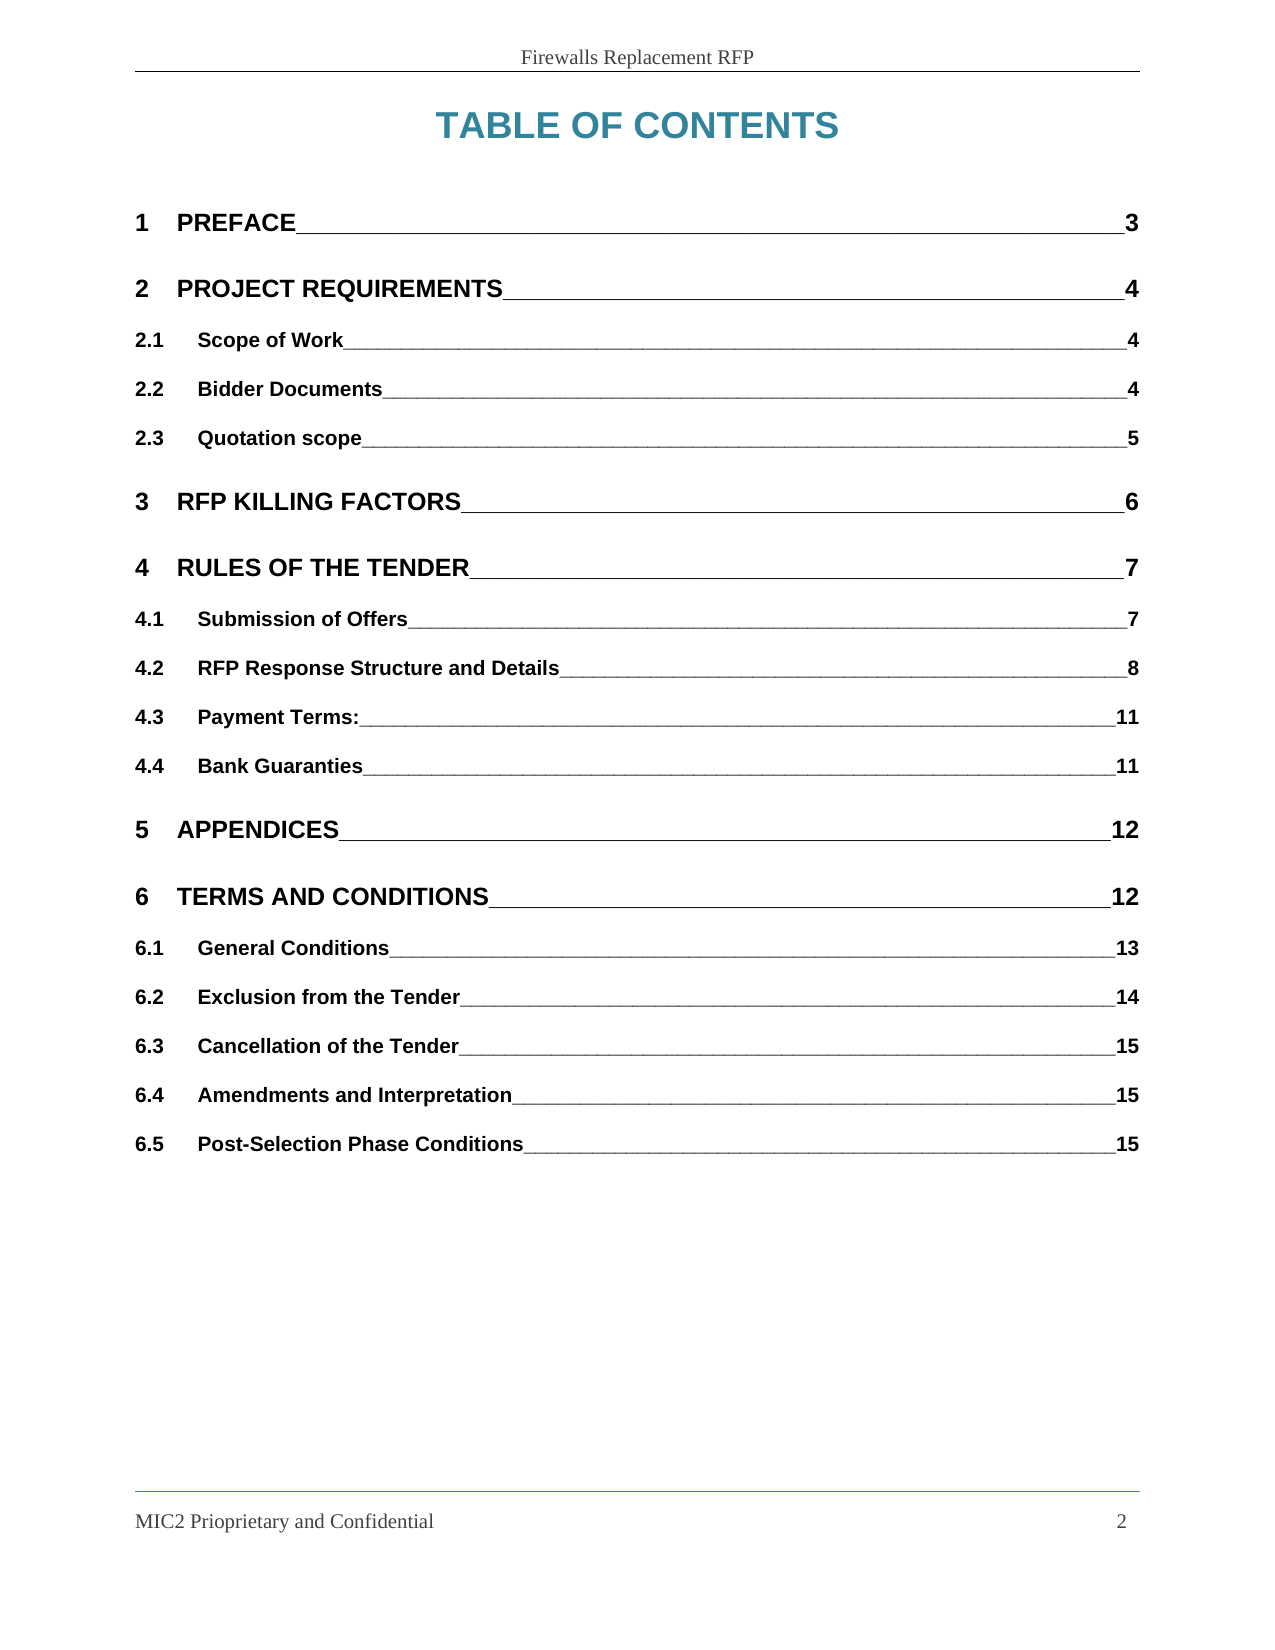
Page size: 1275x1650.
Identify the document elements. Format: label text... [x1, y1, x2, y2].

subtitle Table of Contents [135, 103, 1140, 146]
